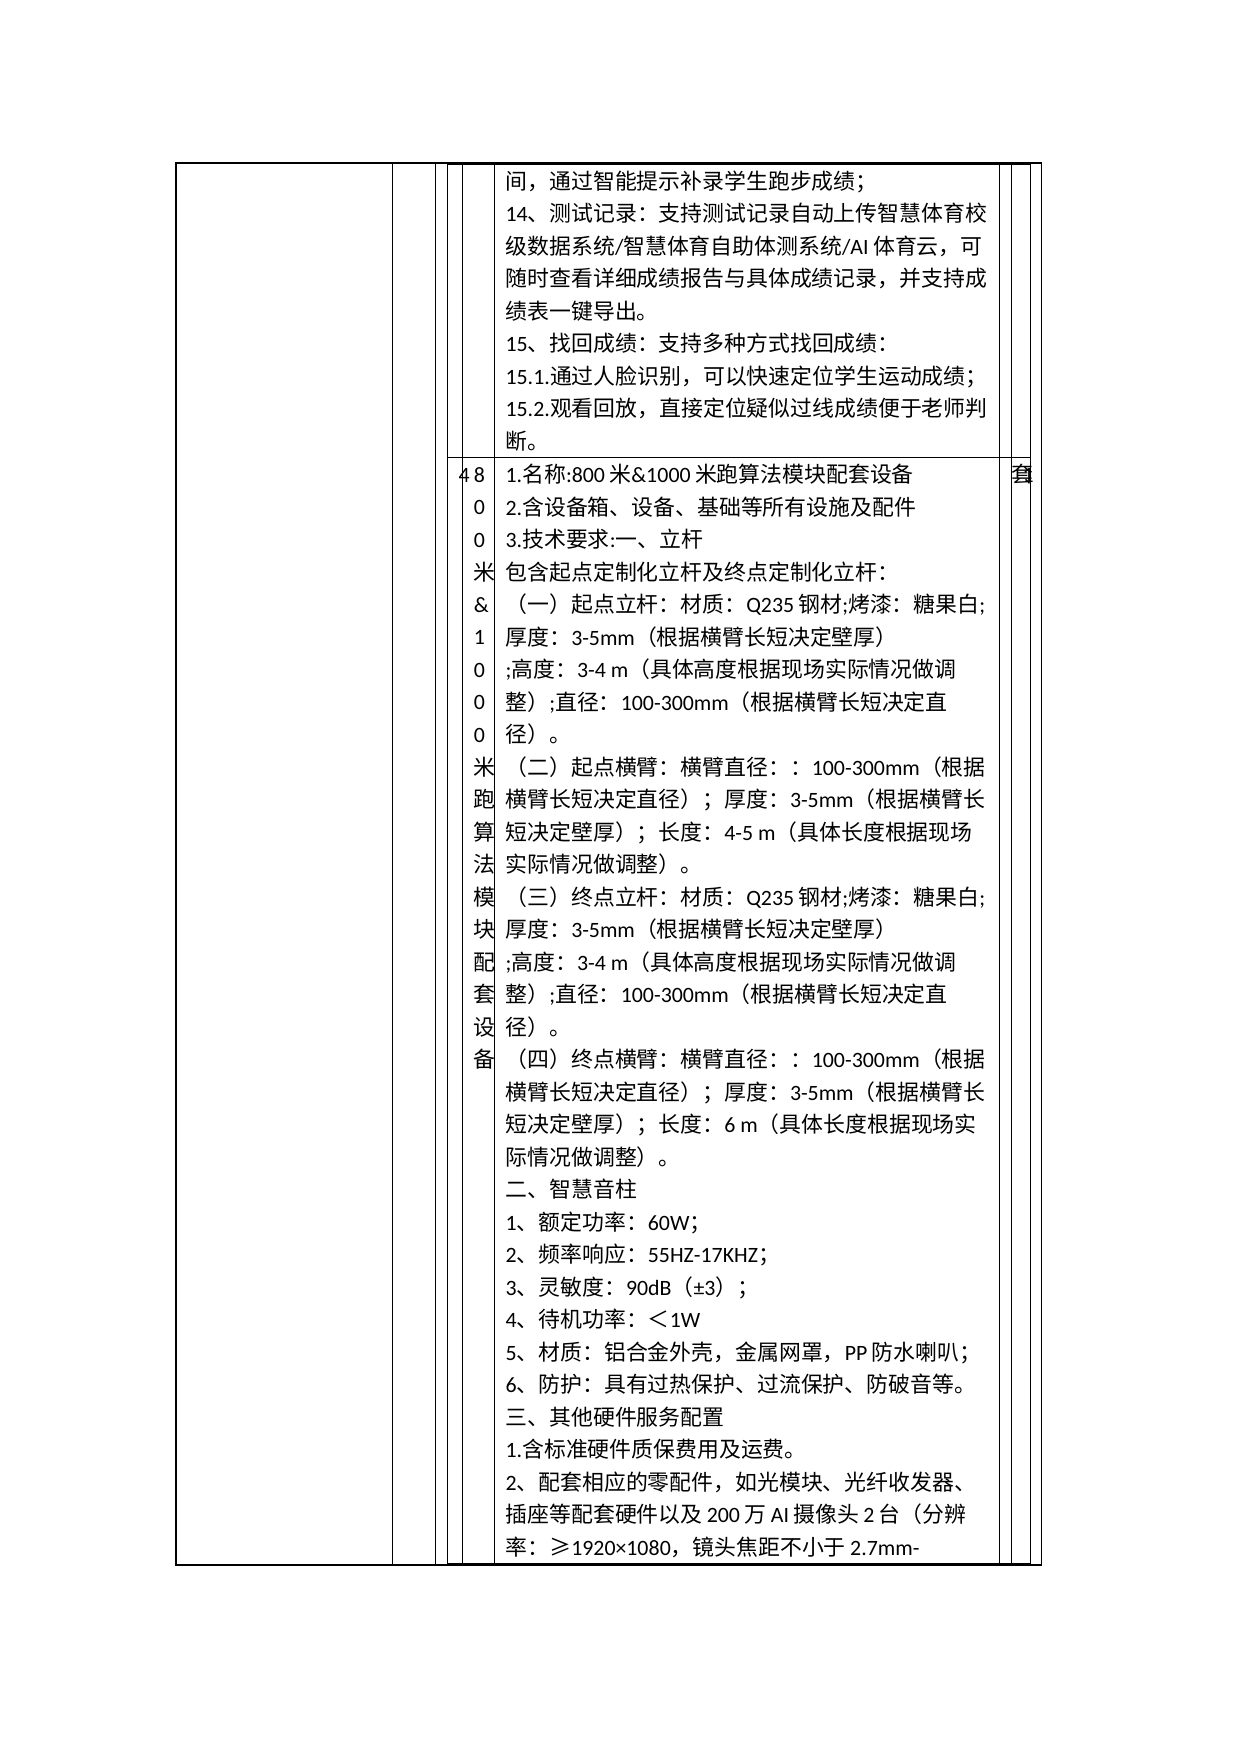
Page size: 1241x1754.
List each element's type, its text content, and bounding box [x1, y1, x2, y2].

table_cell 1 [393, 164, 435, 1564]
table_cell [436, 164, 447, 1564]
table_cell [1031, 164, 1041, 1564]
table_cell [177, 164, 392, 1564]
